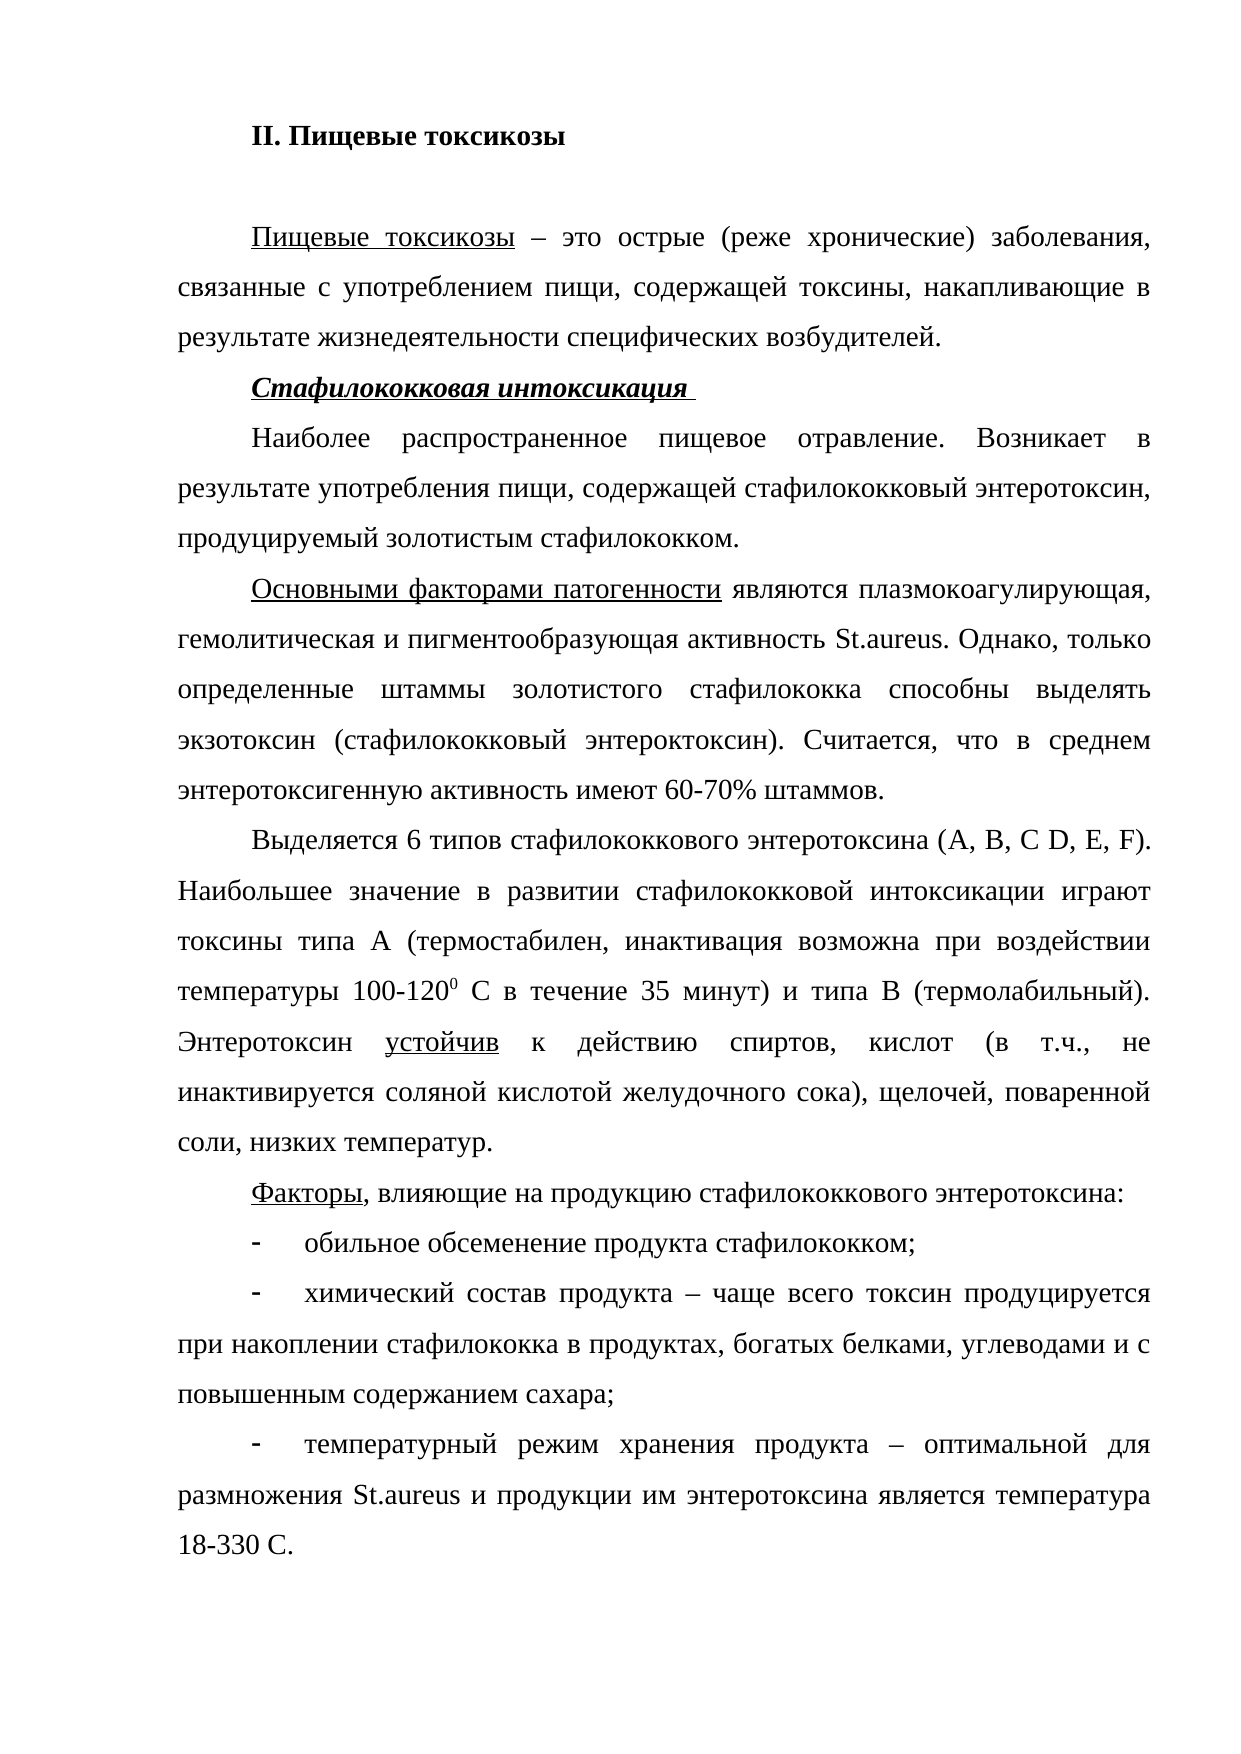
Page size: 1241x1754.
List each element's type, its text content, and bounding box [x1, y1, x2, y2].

text Выделяется 6 типов стафилококкового энтеротоксина (A, B, C D, E, F). Наибольшее значение в развитии стафилококковой интоксикации играют токсины типа А (термостабилен, инактивация возможна при воздействии температуры 100-1200 С в течение 35 минут) и типа В (термолабильный). Энтеротоксин устойчив к действию спиртов, кислот (в т.ч., не инактивируется соляной кислотой желудочного сока), щелочей, поваренной соли, низких температур. [177, 822, 1152, 1158]
list температурный режим хранения продукта – оптимальной для размножения St.aureus и продукции им энтеротоксина является температура 18-330 С. [177, 1426, 1152, 1561]
text Стафилококковая интоксикация [177, 370, 1152, 403]
text Факторы, влияющие на продукцию стафилококкового энтеротоксина: [177, 1175, 1152, 1208]
text II. Пищевые токсикозы [177, 118, 1152, 152]
text Основными факторами патогенности являются плазмокоагулирующая, гемолитическая и пигментообразующая активность St.aureus. Однако, только определенные штаммы золотистого стафилококка способны выделять экзотоксин (стафилококковый энтероктоксин). Считается, что в среднем энтеротоксигенную активность имеют 60-70% штаммов. [177, 571, 1152, 806]
text Наиболее распространенное пищевое отравление. Возникает в результате употребления пищи, содержащей стафилококковый энтеротоксин, продуцируемый золотистым стафилококком. [177, 420, 1152, 554]
list химический состав продукта – чаще всего токсин продуцируется при накоплении стафилококка в продуктах, богатых белками, углеводами и с повышенным содержанием сахара; [177, 1275, 1152, 1410]
text Пищевые токсикозы – это острые (реже хронические) заболевания, связанные с употреблением пищи, содержащей токсины, накапливающие в результате жизнедеятельности специфических возбудителей. [177, 219, 1152, 353]
list обильное обсеменение продукта стафилококком; [177, 1225, 1152, 1259]
